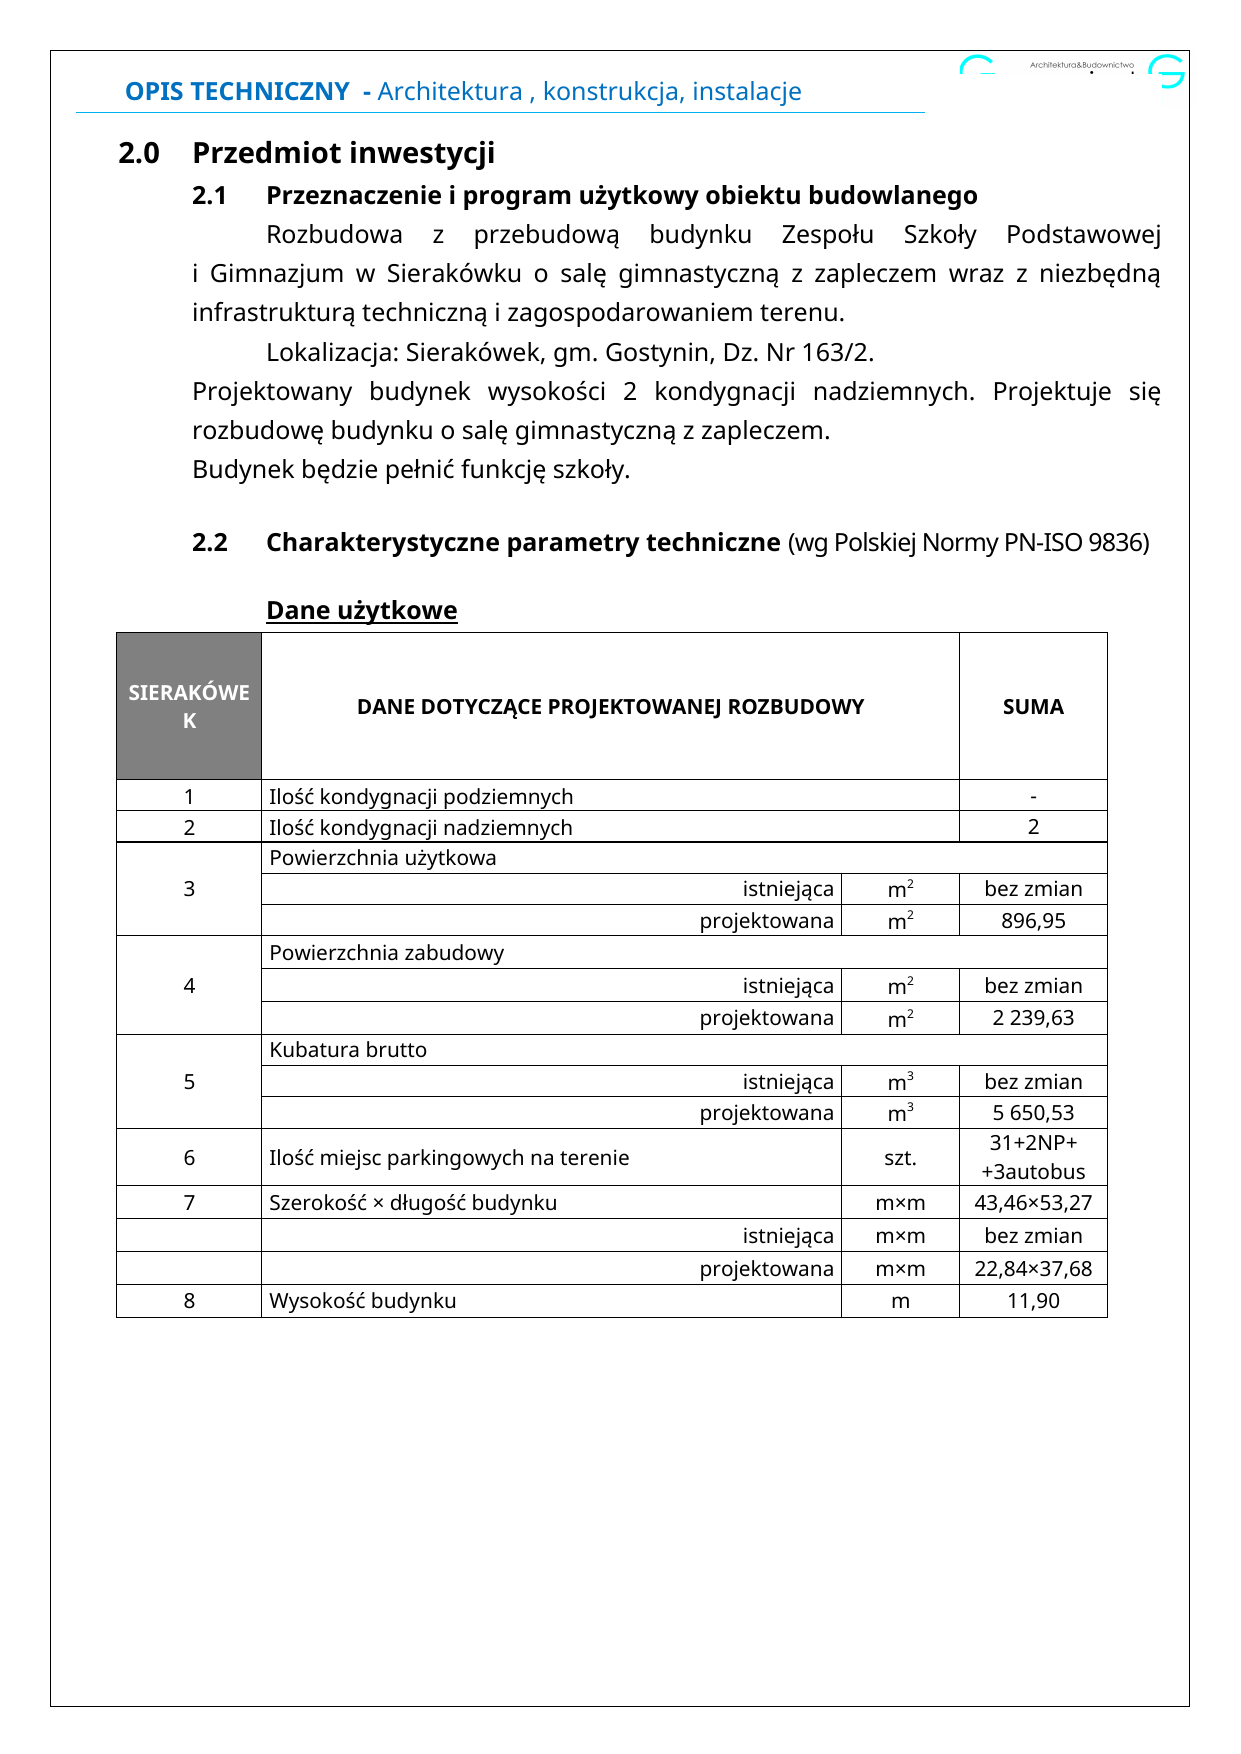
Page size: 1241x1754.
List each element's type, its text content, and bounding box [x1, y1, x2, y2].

table_cell bez zmian [960, 969, 1107, 1001]
table_cell m2 [842, 969, 959, 1001]
table_cell m2 [842, 874, 959, 904]
table_cell m×m [842, 1252, 959, 1284]
table_cell m3 [842, 1097, 959, 1127]
table_cell Wysokość budynku [262, 1285, 841, 1317]
text Dane użytkowe [118, 593, 1162, 627]
table_cell projektowana [262, 1002, 841, 1034]
text Budynek będzie pełnić funkcję szkoły. [192, 452, 1162, 486]
table_cell 3 [117, 843, 261, 935]
table_cell projektowana [262, 1097, 841, 1127]
table_cell Ilość kondygnacji nadziemnych [262, 811, 959, 841]
table_cell Ilość kondygnacji podziemnych [262, 780, 959, 810]
text Projektowany budynek wysokości 2 kondygnacji nadziemnych. Projektuje się rozbudowę budynku o salę gimnastyczną z zapleczem. [192, 373, 1162, 447]
table_cell 896,95 [960, 905, 1107, 935]
table_cell Powierzchnia zabudowy [262, 936, 1107, 968]
table_cell m×m [842, 1219, 959, 1251]
table_cell 8 [117, 1285, 261, 1317]
table_cell - [960, 780, 1107, 810]
table_cell istniejąca [262, 1219, 841, 1251]
table_cell bez zmian [960, 1066, 1107, 1096]
table_cell Powierzchnia użytkowa [262, 843, 1107, 873]
table_cell bez zmian [960, 874, 1107, 904]
text Rozbudowa z przebudową budynku Zespołu Szkoły Podstawowej i Gimnazjum w Sierakówku o salę gimnastyczną z zapleczem wraz z niezbędną infrastrukturą techniczną i zagospodarowaniem terenu. [192, 217, 1162, 329]
table_header SIERAKÓWEK [117, 633, 261, 779]
text 2.0 Przedmiot inwestycji [118, 132, 1162, 172]
table_cell Kubatura brutto [262, 1035, 1107, 1065]
table_cell 31+2NP+ +3autobus [960, 1129, 1107, 1185]
table_cell m3 [842, 1066, 959, 1096]
table_cell m×m [842, 1186, 959, 1218]
table_cell 1 [117, 780, 261, 810]
table_cell m2 [842, 905, 959, 935]
picture [959, 51, 1189, 108]
table_cell projektowana [262, 905, 841, 935]
table_cell m2 [842, 1002, 959, 1034]
table_cell 7 [117, 1186, 261, 1218]
table_cell szt. [842, 1129, 959, 1185]
text Lokalizacja: Sierakówek, gm. Gostynin, Dz. Nr 163/2. [192, 334, 1162, 368]
table_cell 2 [960, 811, 1107, 841]
table_cell projektowana [262, 1252, 841, 1284]
table_cell bez zmian [960, 1219, 1107, 1251]
table_header SUMA [960, 633, 1107, 779]
table_cell 4 [117, 936, 261, 1034]
table_cell 2 239,63 [960, 1002, 1107, 1034]
table_cell 2 [117, 811, 261, 841]
table_cell 5 650,53 [960, 1097, 1107, 1127]
table_cell 22,84×37,68 [960, 1252, 1107, 1284]
table_cell Ilość miejsc parkingowych na terenie [262, 1129, 841, 1185]
subtitle 2.1 Przeznaczenie i program użytkowy obiektu budowlanego [118, 178, 1162, 212]
table_cell m [842, 1285, 959, 1317]
table_cell [117, 1252, 261, 1284]
table_cell 6 [117, 1129, 261, 1185]
table_cell 5 [117, 1035, 261, 1127]
picture [1190, 50, 1196, 108]
table_cell istniejąca [262, 969, 841, 1001]
table_cell istniejąca [262, 1066, 841, 1096]
table_cell istniejąca [262, 874, 841, 904]
subtitle 2.2 Charakterystyczne parametry techniczne (wg Polskiej Normy PN-ISO 9836) [118, 525, 1162, 559]
table_cell [117, 1219, 261, 1251]
table_cell 11,90 [960, 1285, 1107, 1317]
table_cell Szerokość × długość budynku [262, 1186, 841, 1218]
table_header DANE DOTYCZĄCE PROJEKTOWANEJ ROZBUDOWY [262, 633, 959, 779]
table_cell 43,46×53,27 [960, 1186, 1107, 1218]
